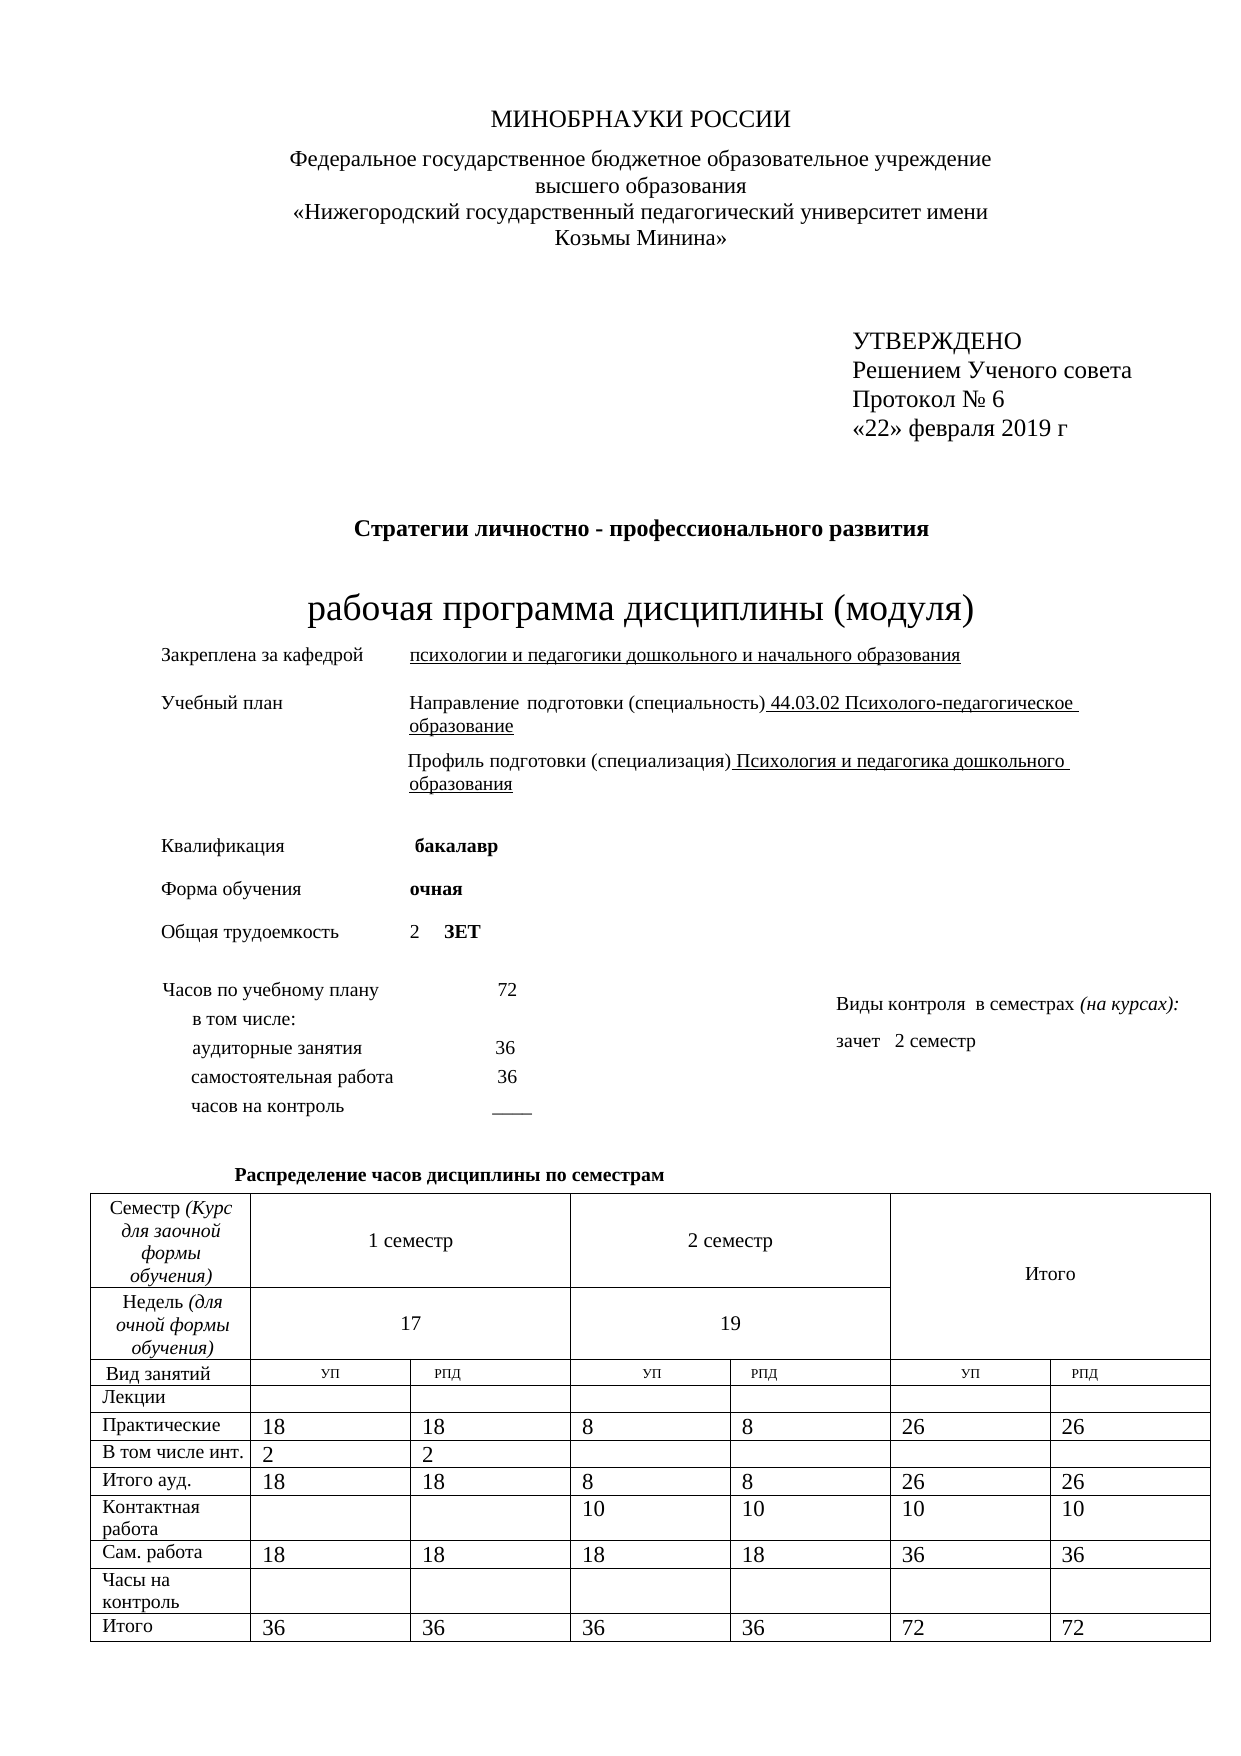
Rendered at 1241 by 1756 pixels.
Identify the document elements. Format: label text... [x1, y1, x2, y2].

table_cell 72 [891, 1614, 1050, 1641]
table_cell [571, 1441, 730, 1467]
table_header 2 семестр [571, 1194, 890, 1287]
table_cell [411, 1496, 570, 1540]
table_header 1 семестр [251, 1194, 570, 1287]
table_header Семестр (Курс для заочной формы обучения) [91, 1194, 250, 1287]
table_cell 8 [731, 1413, 890, 1440]
table_cell Практические [91, 1413, 250, 1440]
table_header Итого [891, 1194, 1210, 1359]
text в том числе: [192, 1007, 534, 1030]
table_cell 18 [251, 1413, 410, 1440]
table_cell Часы на контроль [91, 1569, 250, 1613]
table_cell 10 [1051, 1496, 1210, 1540]
text Часов по учебному плану 72 [162, 978, 534, 1001]
table_cell 36 [731, 1614, 890, 1641]
table_cell [251, 1569, 410, 1613]
table_cell Итого ауд. [91, 1468, 250, 1494]
table_cell 2 [251, 1441, 410, 1467]
table_cell 18 [251, 1541, 410, 1567]
text Профиль подготовки (специализация) Психология и педагогика дошкольного образования [161, 749, 1164, 795]
table_cell 26 [1051, 1413, 1210, 1440]
table_cell Вид занятий [91, 1360, 250, 1385]
table_cell [571, 1386, 730, 1412]
table_cell 8 [731, 1468, 890, 1494]
table_cell [251, 1386, 410, 1412]
table_cell 8 [571, 1468, 730, 1494]
text Решением Ученого совета [604, 355, 1181, 384]
table_cell 18 [251, 1468, 410, 1494]
subtitle Распределение часов дисциплины по семестрам [234, 1163, 1019, 1186]
table_cell Контактная работа [91, 1496, 250, 1540]
table_cell 18 [411, 1541, 570, 1567]
text Стратегии личностно - профессионального развития [102, 514, 1181, 542]
table_cell В том числе инт. [91, 1441, 250, 1467]
table_cell УП [571, 1360, 730, 1385]
table_cell [571, 1569, 730, 1613]
table_cell [411, 1569, 570, 1613]
table_cell 26 [891, 1468, 1050, 1494]
table_cell РПД [411, 1360, 570, 1385]
table_cell 26 [1051, 1468, 1210, 1494]
table_cell [731, 1569, 890, 1613]
table_cell Итого [91, 1614, 250, 1641]
text аудиторные занятия 36 [192, 1036, 534, 1059]
table_cell 8 [571, 1413, 730, 1440]
text Учебный план Направление подготовки (специальность) 44.03.02 Психолого-педагогическое образование [161, 691, 1164, 737]
table_cell 17 [251, 1288, 570, 1359]
text «Нижегородский государственный педагогический университет имени Козьмы Минина» [279, 198, 1002, 251]
table_cell [411, 1386, 570, 1412]
table_cell УП [251, 1360, 410, 1385]
table_cell 10 [891, 1496, 1050, 1540]
table_cell 18 [571, 1541, 730, 1567]
table_cell Сам. работа [91, 1541, 250, 1567]
table_cell 26 [891, 1413, 1050, 1440]
table_cell 36 [1051, 1541, 1210, 1567]
text МИНОБРНАУКИ РОССИИ [298, 104, 983, 133]
table_cell [891, 1386, 1050, 1412]
table_cell 36 [891, 1541, 1050, 1567]
table_cell [731, 1386, 890, 1412]
table_cell 2 [411, 1441, 570, 1467]
table_cell [731, 1441, 890, 1467]
text Общая трудоемкость 2 ЗЕТ [161, 921, 1019, 943]
text высшего образования [102, 172, 1179, 198]
text Федеральное государственное бюджетное образовательное учреждение [102, 145, 1179, 172]
table_cell 19 [571, 1288, 890, 1359]
table_cell РПД [731, 1360, 890, 1385]
text Закреплена за кафедрой психологии и педагогики дошкольного и начального образования [161, 643, 1181, 666]
table_cell 18 [411, 1468, 570, 1494]
text Форма обучения очная [161, 877, 1019, 900]
table_cell [1051, 1569, 1210, 1613]
table_cell УП [891, 1360, 1050, 1385]
text Квалификация бакалавр [161, 834, 1019, 857]
table_cell Лекции [91, 1386, 250, 1412]
table_cell 10 [571, 1496, 730, 1540]
table_cell 36 [571, 1614, 730, 1641]
table_cell 36 [251, 1614, 410, 1641]
table_cell [251, 1496, 410, 1540]
text рабочая программа дисциплины (модуля) [298, 585, 984, 628]
table_cell Недель (для очной формы обучения) [91, 1288, 250, 1359]
table_cell 18 [411, 1413, 570, 1440]
text Виды контроля в семестрах (на курсах): [703, 992, 1181, 1015]
text зачет 2 семестр [703, 1029, 1181, 1052]
text УТВЕРЖДЕНО [604, 326, 1181, 355]
table_cell 36 [411, 1614, 570, 1641]
table_cell [891, 1569, 1050, 1613]
table_cell 72 [1051, 1614, 1210, 1641]
text Протокол № 6 «22» февраля 2019 г [604, 384, 1181, 441]
text часов на контроль ____ [102, 1094, 534, 1117]
table_cell [891, 1441, 1050, 1467]
table_cell [1051, 1441, 1210, 1467]
text самостоятельная работа 36 [102, 1065, 534, 1088]
table_cell 10 [731, 1496, 890, 1540]
table_cell [1051, 1386, 1210, 1412]
table_cell 18 [731, 1541, 890, 1567]
table_cell РПД [1051, 1360, 1210, 1385]
